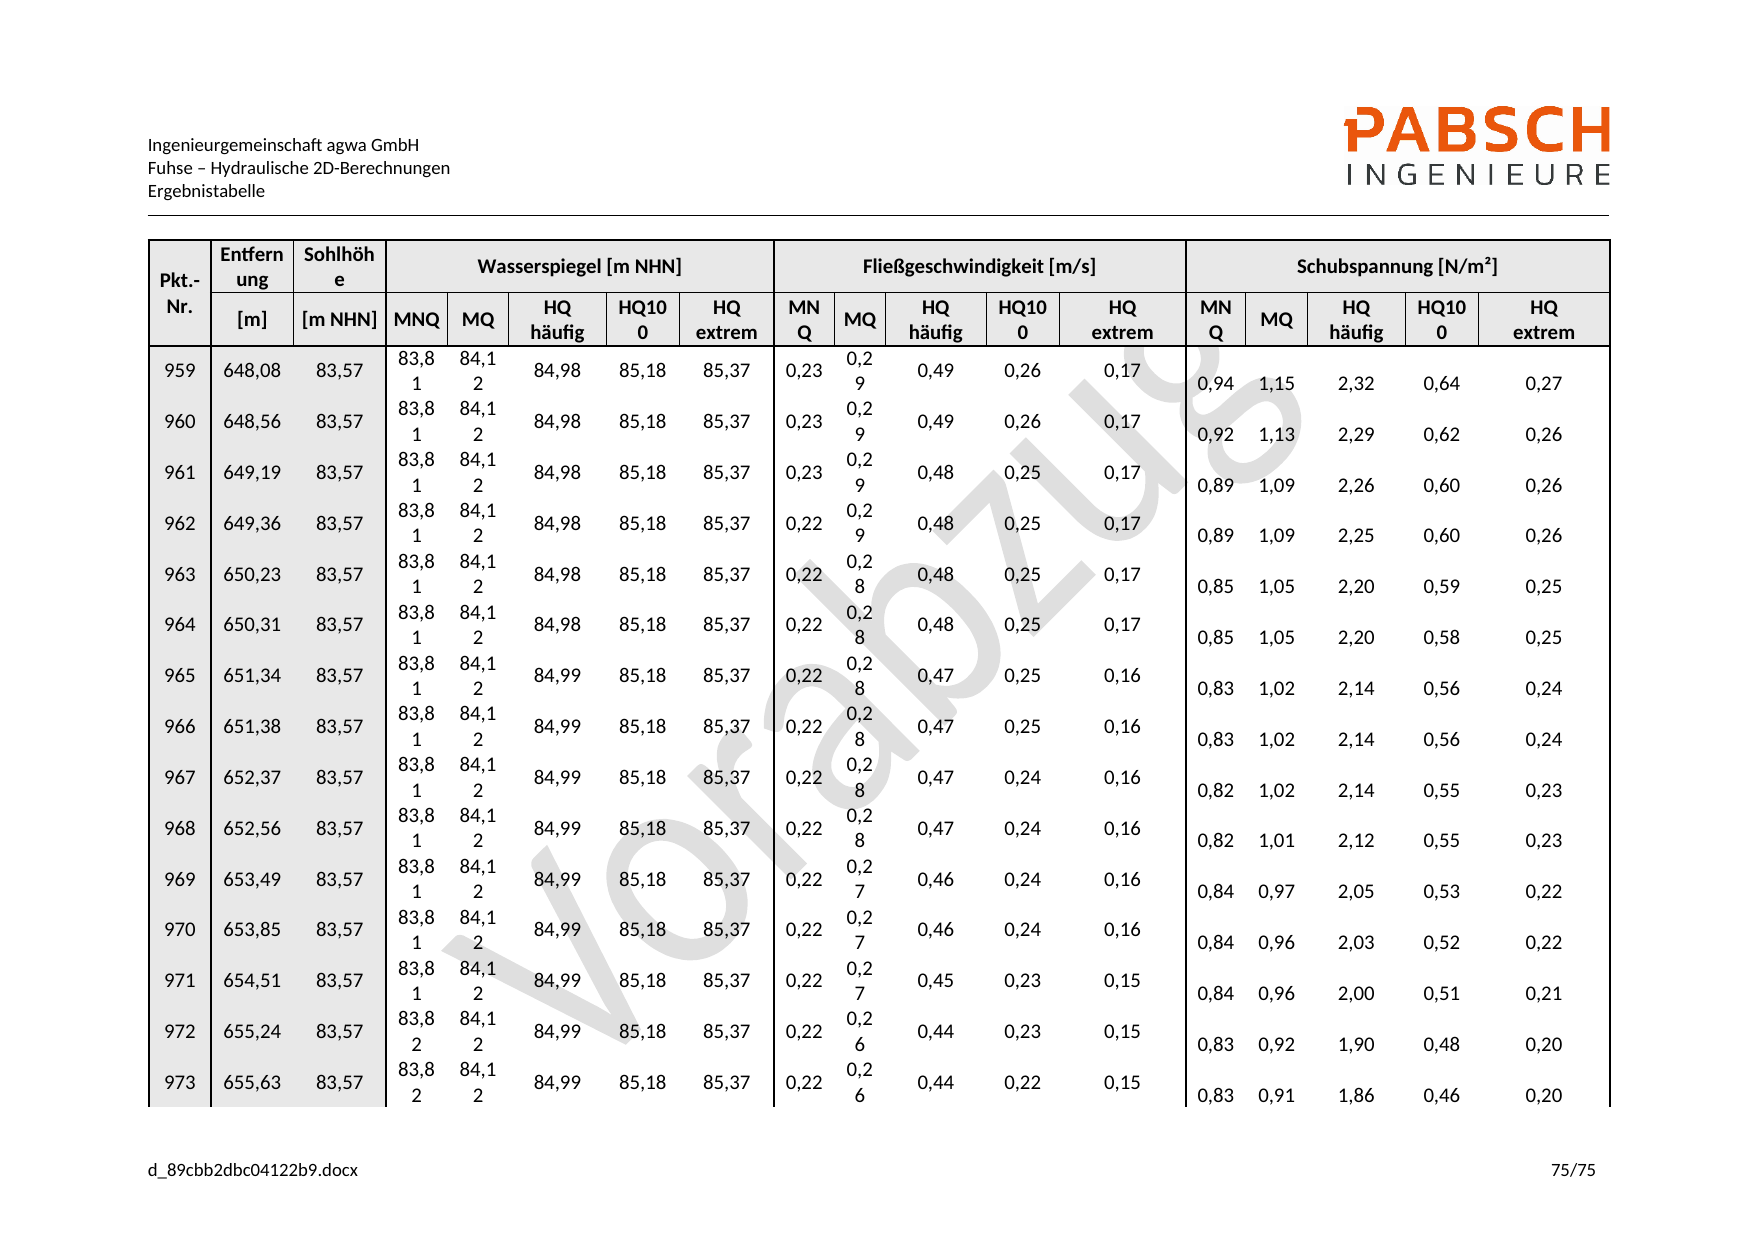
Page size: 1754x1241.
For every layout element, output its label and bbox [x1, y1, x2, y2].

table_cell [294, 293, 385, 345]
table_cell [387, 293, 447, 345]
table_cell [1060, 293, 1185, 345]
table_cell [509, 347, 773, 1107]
picture [1343, 106, 1610, 185]
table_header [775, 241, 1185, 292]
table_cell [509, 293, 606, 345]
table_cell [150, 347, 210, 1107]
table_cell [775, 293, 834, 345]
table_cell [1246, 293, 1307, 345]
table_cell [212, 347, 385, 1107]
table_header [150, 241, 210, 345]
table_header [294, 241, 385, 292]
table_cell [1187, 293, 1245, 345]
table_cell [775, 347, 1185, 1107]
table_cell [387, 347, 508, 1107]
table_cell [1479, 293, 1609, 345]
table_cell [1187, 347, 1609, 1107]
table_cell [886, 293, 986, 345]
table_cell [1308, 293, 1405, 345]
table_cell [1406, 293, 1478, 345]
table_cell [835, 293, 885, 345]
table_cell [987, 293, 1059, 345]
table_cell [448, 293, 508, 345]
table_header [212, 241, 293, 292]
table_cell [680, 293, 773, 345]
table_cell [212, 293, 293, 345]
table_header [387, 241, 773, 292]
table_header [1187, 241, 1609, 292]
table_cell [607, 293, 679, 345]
